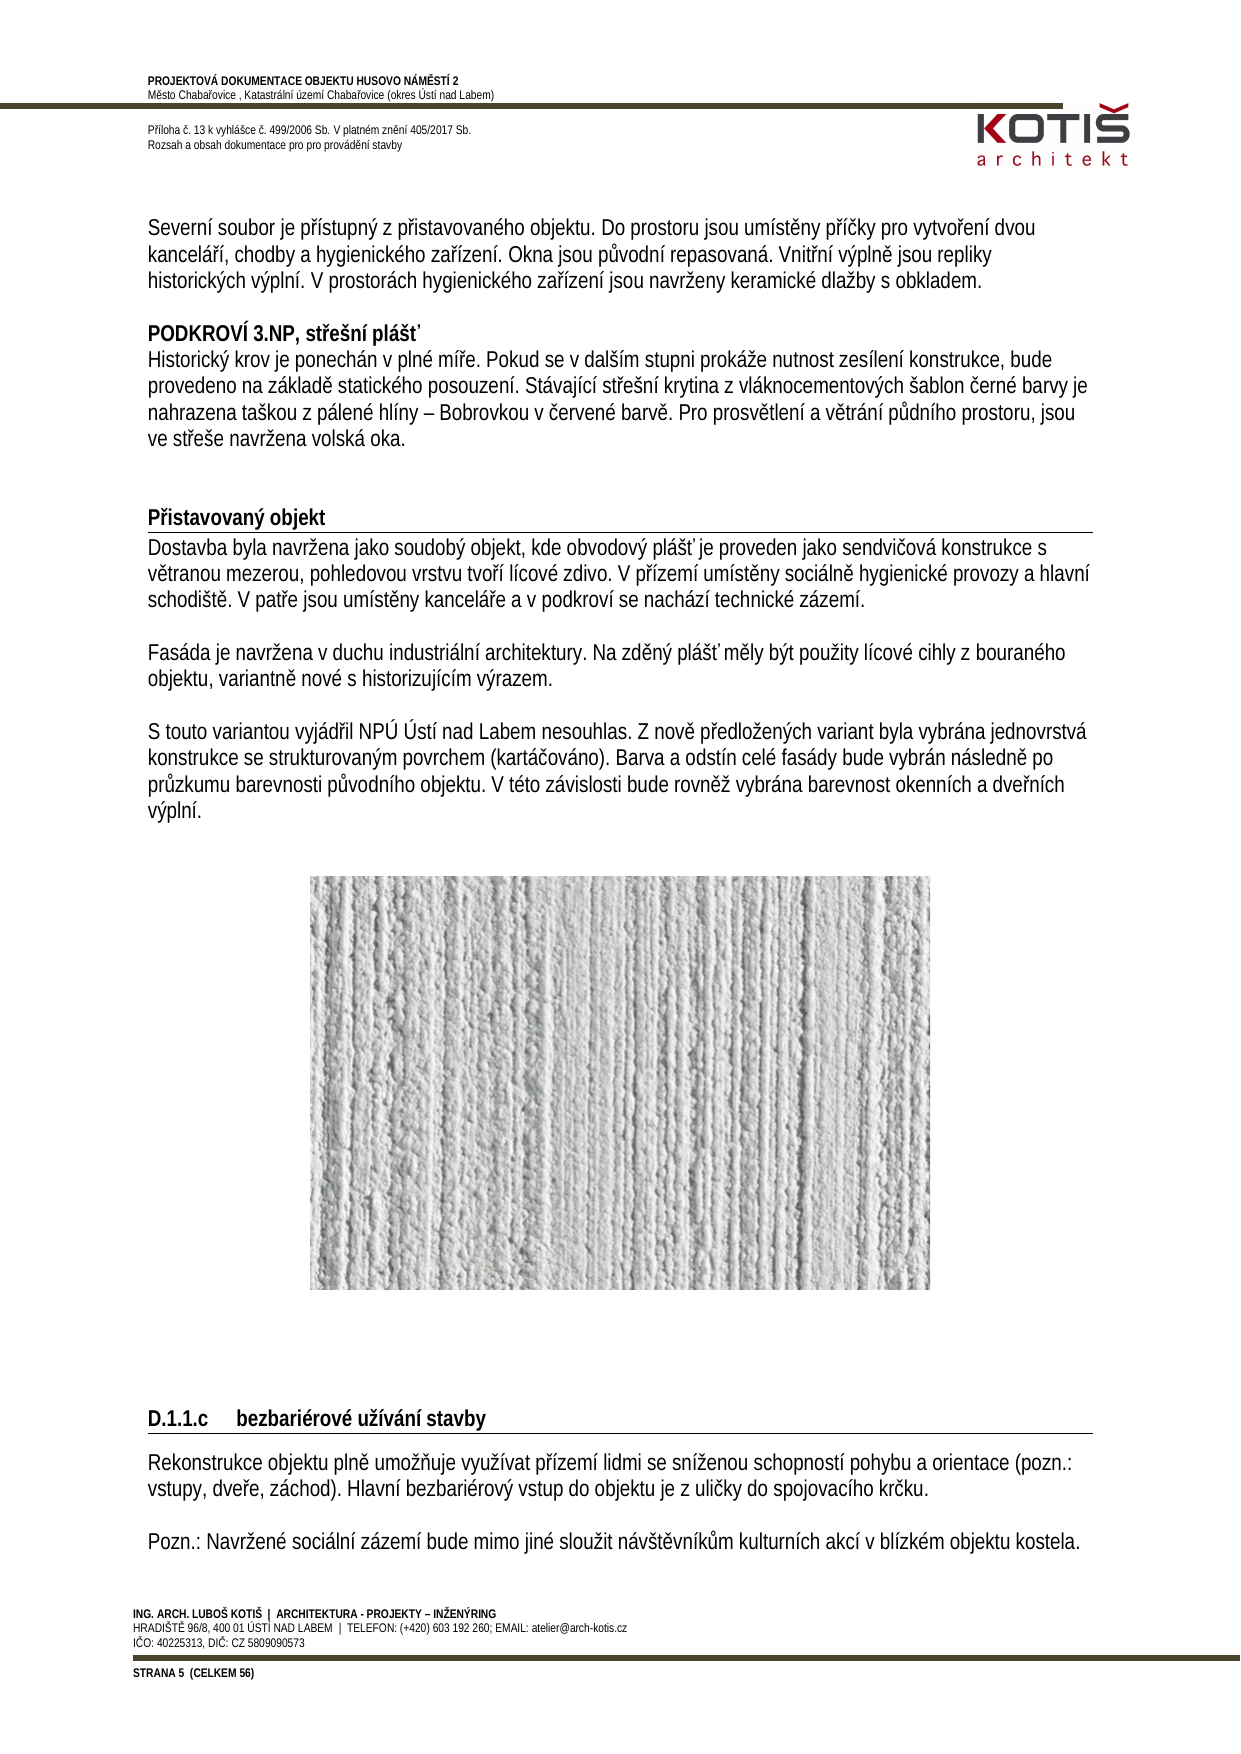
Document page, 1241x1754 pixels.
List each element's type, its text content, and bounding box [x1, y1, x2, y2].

text Pozn.: Navržené sociální zázemí bude mimo jiné sloužit návštěvníkům kulturních akcí v blízkém objektu kostela. [148, 1528, 1093, 1554]
text PODKROVÍ 3.NP, střešní plášť [148, 319, 1093, 346]
text Severní soubor je přístupný z přistavovaného objektu. Do prostoru jsou umístěny příčky pro vytvoření dvou kanceláří, chodby a hygienického zařízení. Okna jsou původní repasovaná. Vnitřní výplně jsou repliky historických výplní. V prostorách hygienického zařízení jsou navrženy keramické dlažby s obkladem. [148, 214, 1093, 293]
subtitle bezbariérové užívání stavby [148, 1405, 1093, 1433]
text Fasáda je navržena v duchu industriální architektury. Na zděný plášť měly být použity lícové cihly z bouraného objektu, variantně nové s historizujícím výrazem. [148, 639, 1093, 692]
text S touto variantou vyjádřil NPÚ Ústí nad Labem nesouhlas. Z nově předložených variant byla vybrána jednovrstvá konstrukce se strukturovaným povrchem (kartáčováno). Barva a odstín celé fasády bude vybrán následně po průzkumu barevnosti původního objektu. V této závislosti bude rovněž vybrána barevnost okenních a dveřních výplní. [148, 718, 1093, 823]
picture [973, 99, 1132, 170]
text Rekonstrukce objektu plně umožňuje využívat přízemí lidmi se sníženou schopností pohybu a orientace (pozn.: vstupy, dveře, záchod). Hlavní bezbariérový vstup do objektu je z uličky do spojovacího krčku. [148, 1449, 1093, 1501]
text Přistavovaný objekt [148, 504, 1093, 532]
text Dostavba byla navržena jako soudobý objekt, kde obvodový plášť je proveden jako sendvičová konstrukce s větranou mezerou, pohledovou vrstvu tvoří lícové zdivo. V přízemí umístěny sociálně hygienické provozy a hlavní schodiště. V patře jsou umístěny kanceláře a v podkroví se nachází technické zázemí. [148, 533, 1093, 613]
text Historický krov je ponechán v plné míře. Pokud se v dalším stupni prokáže nutnost zesílení konstrukce, bude provedeno na základě statického posouzení. Stávající střešní krytina z vláknocementových šablon černé barvy je nahrazena taškou z pálené hlíny – Bobrovkou v červené barvě. Pro prosvětlení a větrání půdního prostoru, jsou ve střeše navržena volská oka. [148, 346, 1093, 451]
picture [310, 876, 931, 1290]
